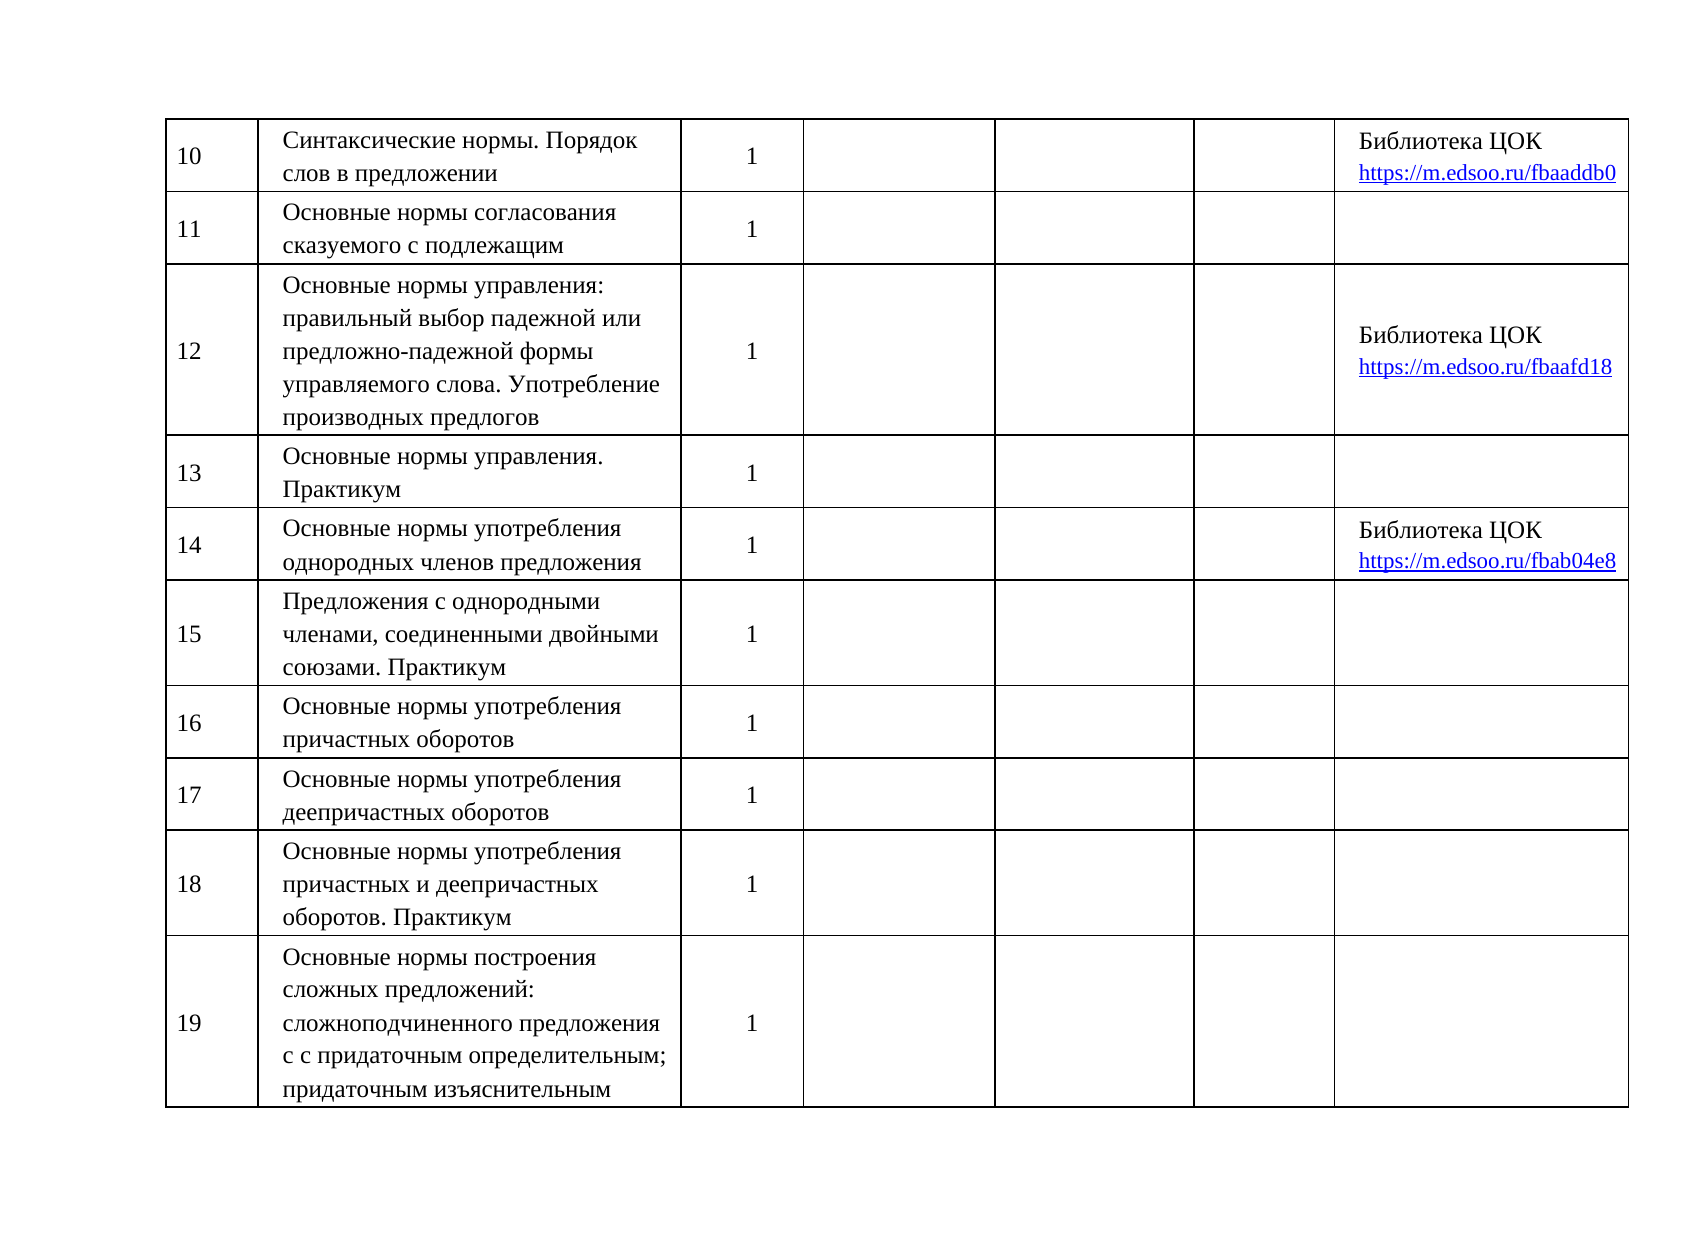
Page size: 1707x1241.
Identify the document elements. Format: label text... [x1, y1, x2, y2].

table_cell [996, 436, 1193, 507]
table_cell 1 [682, 192, 803, 263]
table_cell [1335, 581, 1628, 684]
table_cell 1 [682, 581, 803, 684]
table_cell 13 [167, 436, 257, 507]
table_cell 17 [167, 759, 257, 829]
table_cell Основные нормы употребления причастных оборотов [259, 686, 680, 757]
table_cell [996, 581, 1193, 684]
table_cell [804, 508, 994, 579]
table_cell [804, 759, 994, 829]
table_cell [1195, 436, 1334, 507]
table_cell 1 [682, 936, 803, 1106]
table_cell [1195, 831, 1334, 935]
table_cell [1195, 759, 1334, 829]
table_cell [996, 759, 1193, 829]
table_cell Синтаксические нормы. Порядок слов в предложении [259, 120, 680, 191]
table_cell 19 [167, 936, 257, 1106]
table_cell [1335, 436, 1628, 507]
table_cell [1335, 831, 1628, 935]
table_cell Основные нормы употребления причастных и деепричастных оборотов. Практикум [259, 831, 680, 935]
table_cell 16 [167, 686, 257, 757]
table_cell [1195, 581, 1334, 684]
table_cell [804, 436, 994, 507]
table_cell 11 [167, 192, 257, 263]
table_cell [1195, 192, 1334, 263]
table_cell [804, 831, 994, 935]
table_cell Библиотека ЦОК https://m.edsoo.ru/fbaaddb0 [1335, 120, 1628, 191]
table_cell [1335, 936, 1628, 1106]
table_cell 1 [682, 759, 803, 829]
table_cell 1 [682, 265, 803, 434]
table_cell [996, 120, 1193, 191]
table_cell Библиотека ЦОК https://m.edsoo.ru/fbab04e8 [1335, 508, 1628, 579]
table_cell [996, 831, 1193, 935]
table_cell [1195, 265, 1334, 434]
table_cell 10 [167, 120, 257, 191]
table_cell [1335, 686, 1628, 757]
table_cell 1 [682, 120, 803, 191]
table_cell [1195, 686, 1334, 757]
table_cell [1195, 120, 1334, 191]
table_cell 1 [682, 436, 803, 507]
table_cell Основные нормы употребления однородных членов предложения [259, 508, 680, 579]
table_cell 12 [167, 265, 257, 434]
table_cell Основные нормы управления. Практикум [259, 436, 680, 507]
table_cell [1335, 759, 1628, 829]
table_cell 1 [682, 831, 803, 935]
table_cell Основные нормы управления: правильный выбор падежной или предложно-падежной формы управляемого слова. Употребление производных предлогов [259, 265, 680, 434]
table_cell [1335, 192, 1628, 263]
table_cell [804, 265, 994, 434]
table_cell [1195, 508, 1334, 579]
table_cell Предложения с однородными членами, соединенными двойными союзами. Практикум [259, 581, 680, 684]
table_cell [1195, 936, 1334, 1106]
table_cell [996, 686, 1193, 757]
table_cell [996, 265, 1193, 434]
table_cell 1 [682, 686, 803, 757]
table_cell 1 [682, 508, 803, 579]
table_cell [804, 120, 994, 191]
table_cell Основные нормы построения сложных предложений: сложноподчиненного предложения с с придаточным определительным; придаточным изъяснительным [259, 936, 680, 1106]
table_cell 15 [167, 581, 257, 684]
table_cell 14 [167, 508, 257, 579]
table_cell Основные нормы употребления деепричастных оборотов [259, 759, 680, 829]
table_cell [996, 936, 1193, 1106]
table_cell [996, 192, 1193, 263]
table_cell Библиотека ЦОК https://m.edsoo.ru/fbaafd18 [1335, 265, 1628, 434]
table_cell [804, 936, 994, 1106]
table_cell [996, 508, 1193, 579]
table_cell [804, 686, 994, 757]
table_cell Основные нормы согласования сказуемого с подлежащим [259, 192, 680, 263]
table_cell 18 [167, 831, 257, 935]
table_cell [804, 192, 994, 263]
table_cell [804, 581, 994, 684]
